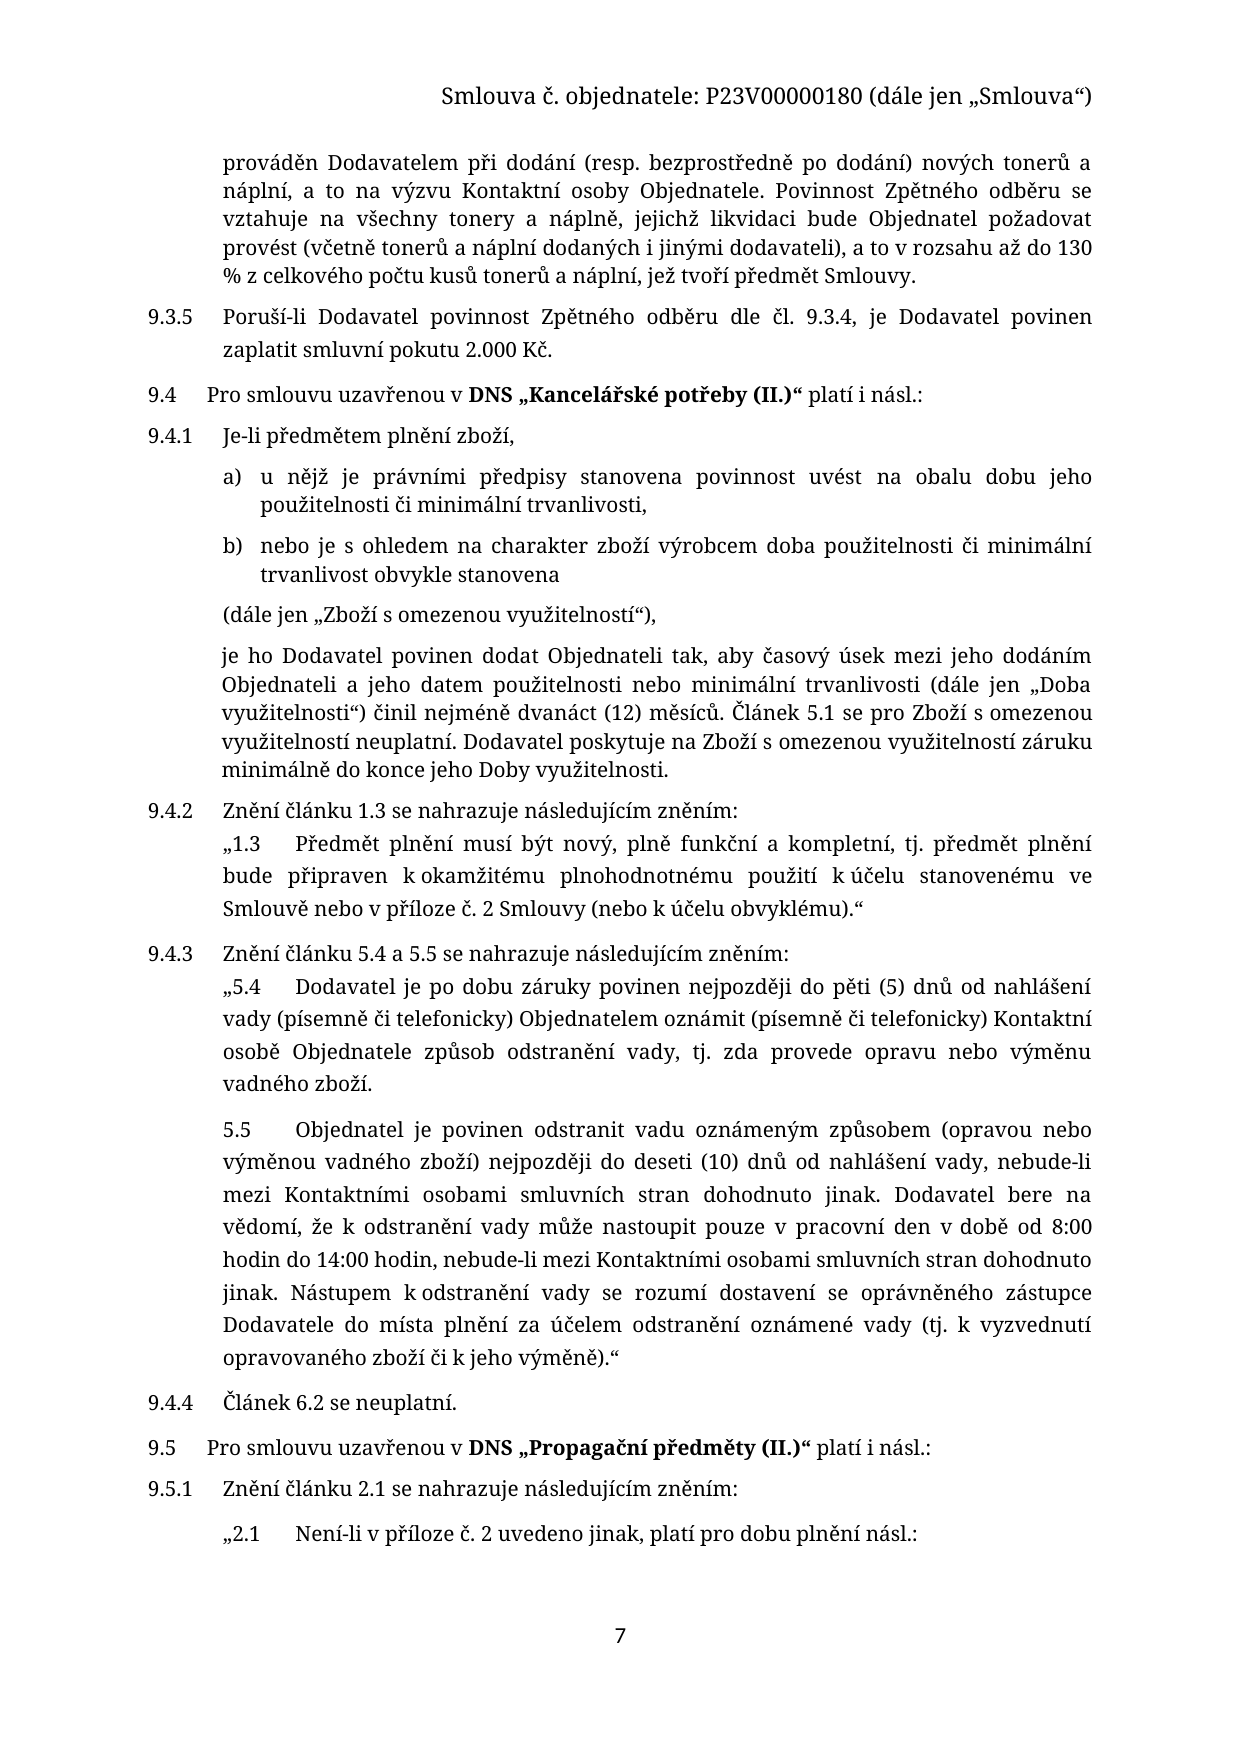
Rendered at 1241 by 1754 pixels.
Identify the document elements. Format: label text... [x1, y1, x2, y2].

list Znění článku 1.3 se nahrazuje následujícím zněním: [148, 796, 1093, 825]
list Znění článku 2.1 se nahrazuje následujícím zněním: [148, 1474, 1093, 1502]
list Pro smlouvu uzavřenou v DNS „Propagační předměty (II.)“ platí i násl.: [148, 1433, 1093, 1462]
list Znění článku 5.4 a 5.5 se nahrazuje následujícím zněním: [148, 939, 1093, 968]
list „5.4 Dodavatel je po dobu záruky povinen nejpozději do pěti (5) dnů od nahlášení vady (písemně či telefonicky) Objednatelem oznámit (písemně či telefonicky) Kontaktní osobě Objednatele způsob odstranění vady, tj. zda provede opravu nebo výměnu vadného zboží. [223, 972, 1093, 1098]
text je ho Dodavatel povinen dodat Objednateli tak, aby časový úsek mezi jeho dodáním Objednateli a jeho datem použitelnosti nebo minimální trvanlivosti (dále jen „Doba využitelnosti“) činil nejméně dvanáct (12) měsíců. Článek 5.1 se pro Zboží s omezenou využitelností neuplatní. Dodavatel poskytuje na Zboží s omezenou využitelností záruku minimálně do konce jeho Doby využitelnosti. [221, 642, 1093, 784]
list Článek 6.2 se neuplatní. [148, 1388, 1093, 1416]
list Pro smlouvu uzavřenou v DNS „Kancelářské potřeby (II.)“ platí i násl.: [148, 380, 1093, 408]
list 5.5 Objednatel je povinen odstranit vadu oznámeným způsobem (opravou nebo výměnou vadného zboží) nejpozději do deseti (10) dnů od nahlášení vady, nebude-li mezi Kontaktními osobami smluvních stran dohodnuto jinak. Dodavatel bere na vědomí, že k odstranění vady může nastoupit pouze v pracovní den v době od 8:00 hodin do 14:00 hodin, nebude-li mezi Kontaktními osobami smluvních stran dohodnuto jinak. Nástupem k odstranění vady se rozumí dostavení se oprávněného zástupce Dodavatele do místa plnění za účelem odstranění oznámené vady (tj. k vyzvednutí opravovaného zboží či k jeho výměně).“ [223, 1115, 1093, 1371]
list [148, 148, 1093, 290]
list Je-li předmětem plnění zboží, [148, 421, 1093, 449]
list „1.3 Předmět plnění musí být nový, plně funkční a kompletní, tj. předmět plnění bude připraven k okamžitému plnohodnotnému použití k účelu stanovenému ve Smlouvě nebo v příloze č. 2 Smlouvy (nebo k účelu obvyklému).“ [223, 829, 1093, 922]
list Poruší-li Dodavatel povinnost Zpětného odběru dle čl. 9.3.4, je Dodavatel povinen zaplatit smluvní pokutu 2.000 Kč. [148, 302, 1093, 363]
list u nějž je právními předpisy stanovena povinnost uvést na obalu dobu jeho použitelnosti či minimální trvanlivosti, [223, 462, 1093, 519]
list „2.1 Není-li v příloze č. 2 uvedeno jinak, platí pro dobu plnění násl.: [223, 1519, 1093, 1548]
text (dále jen „Zboží s omezenou využitelností“), [223, 601, 1093, 629]
list nebo je s ohledem na charakter zboží výrobcem doba použitelnosti či minimální trvanlivost obvykle stanovena [223, 531, 1093, 588]
